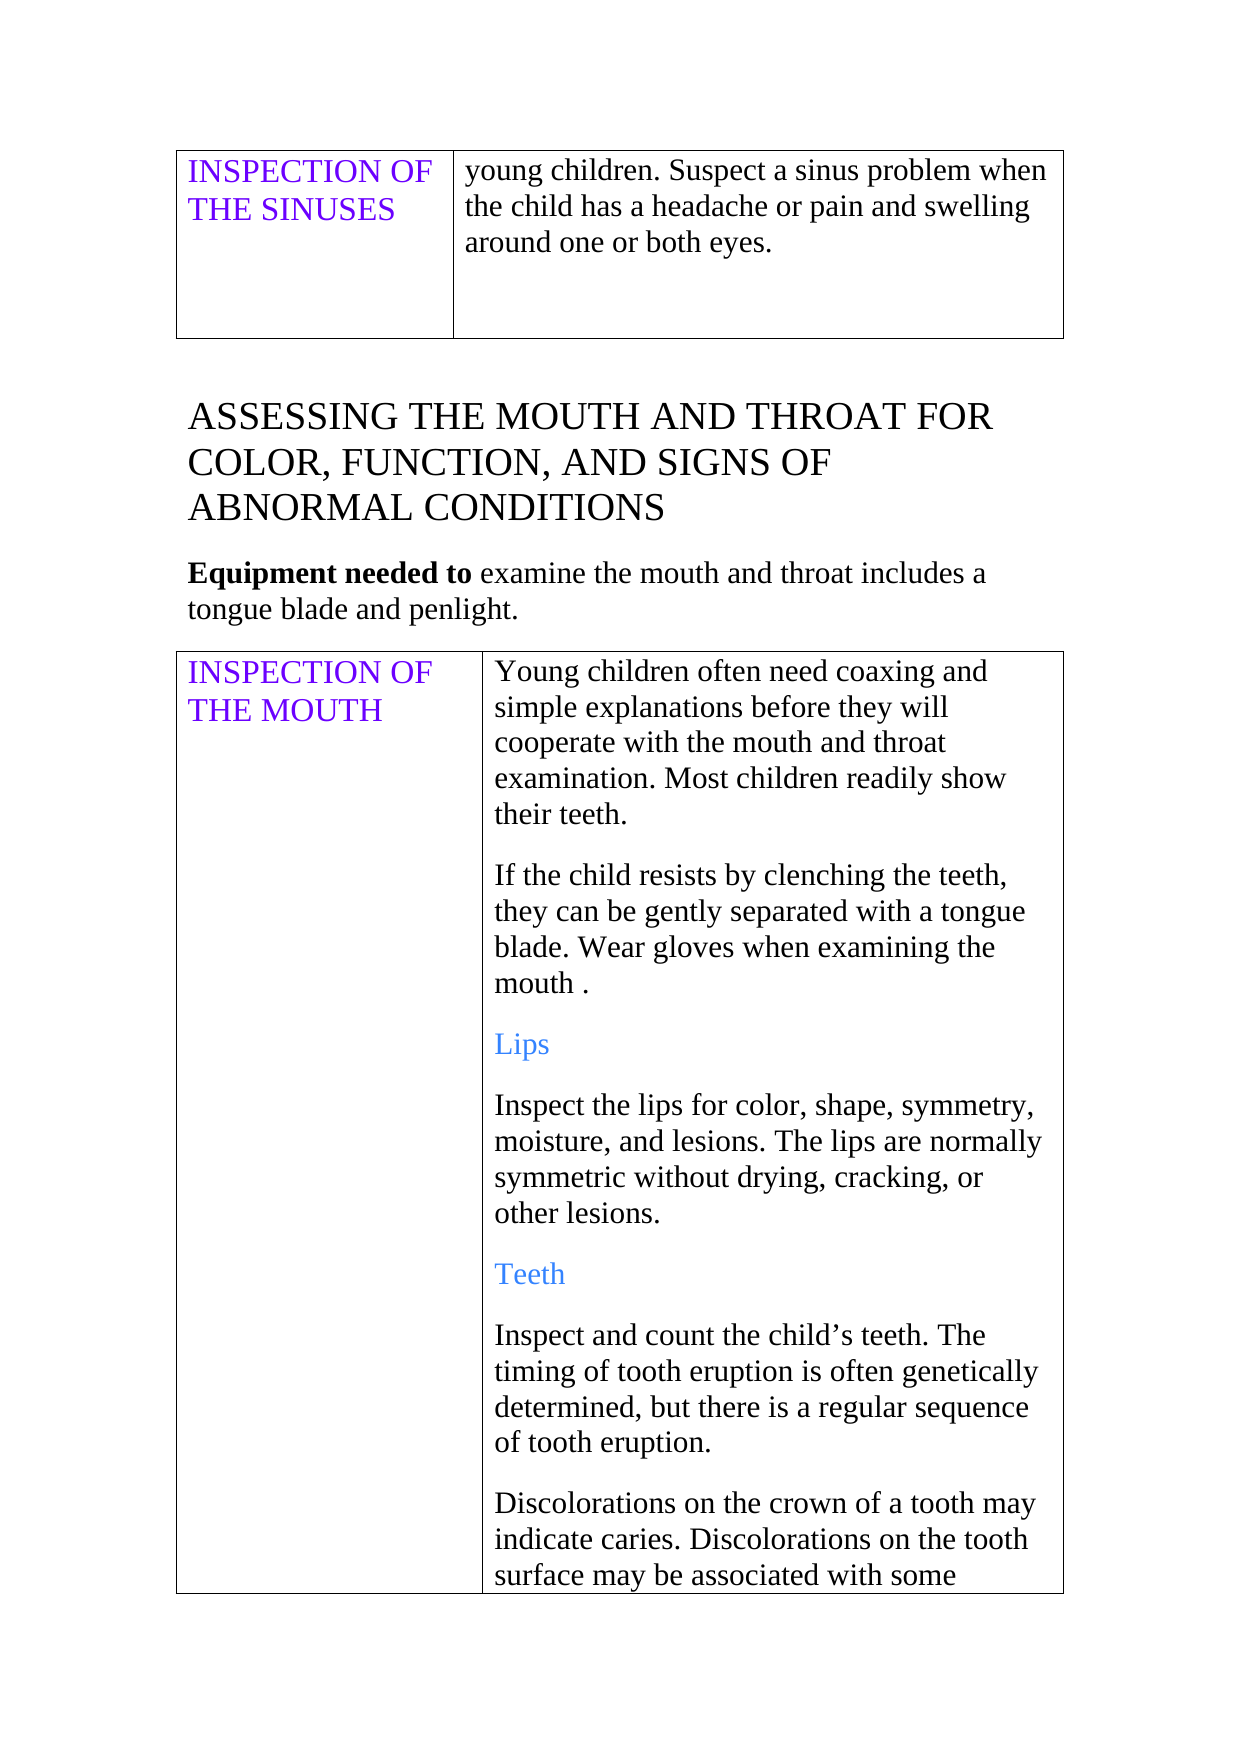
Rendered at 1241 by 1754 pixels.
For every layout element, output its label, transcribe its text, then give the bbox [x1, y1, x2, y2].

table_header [177, 151, 453, 338]
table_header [483, 652, 1063, 1592]
text ASSESSING THE MOUTH AND THROAT FOR COLOR, FUNCTION, AND SIGNS OF ABNORMAL CONDITIONS [187, 392, 1053, 529]
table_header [177, 652, 482, 1592]
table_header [454, 151, 1063, 338]
text Equipment needed to examine the mouth and throat includes a tongue blade and penlight. [187, 554, 1053, 626]
